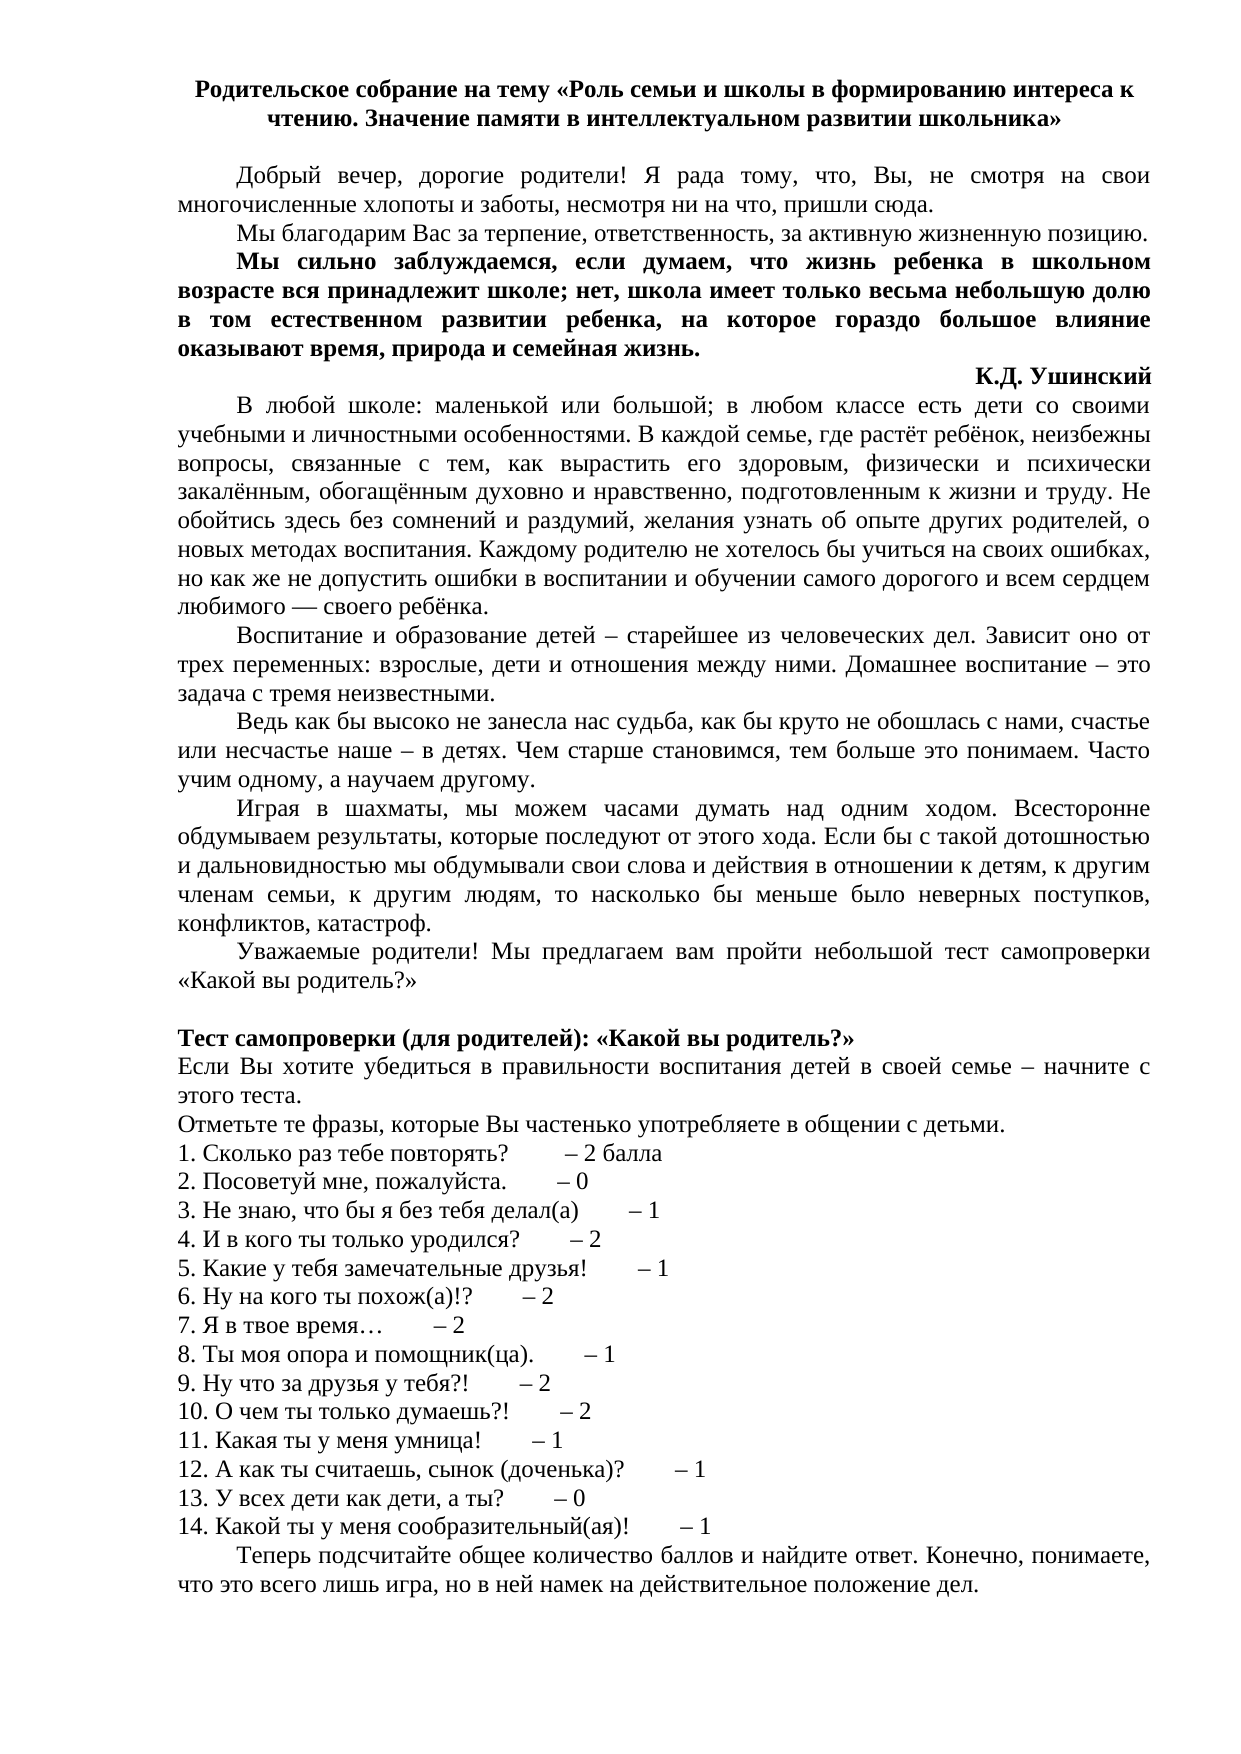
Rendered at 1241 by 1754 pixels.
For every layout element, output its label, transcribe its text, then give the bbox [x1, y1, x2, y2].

text Ведь как бы высоко не занесла нас судьба, как бы круто не обошлась с нами, счастье или несчастье наше – в детях. Чем старше становимся, тем больше это понимаем. Часто учим одному, а научаем другому. [177, 706, 1152, 793]
text 8. Ты моя опора и помощник(ца). – 1 [177, 1339, 1152, 1368]
text 2. Посоветуй мне, пожалуйста. – 0 [177, 1166, 1152, 1195]
text 12. А как ты считаешь, сынок (доченька)? – 1 [177, 1454, 1152, 1483]
text 10. О чем ты только думаешь?! – 2 [177, 1396, 1152, 1425]
text Играя в шахматы, мы можем часами думать над одним ходом. Всесторонне обдумываем результаты, которые последуют от этого хода. Если бы с такой дотошностью и дальновидностью мы обдумывали свои слова и действия в отношении к детям, к другим членам семьи, к другим людям, то насколько бы меньше было неверных поступков, конфликтов, катастроф. [177, 793, 1152, 936]
text Родительское собрание на тему «Роль семьи и школы в формированию интереса к чтению. Значение памяти в интеллектуальном развитии школьника» [177, 74, 1152, 131]
text Мы благодарим Вас за терпение, ответственность, за активную жизненную позицию. [177, 218, 1152, 246]
text 4. И в кого ты только уродился? – 2 [177, 1224, 1152, 1253]
text Если Вы хотите убедиться в правильности воспитания детей в своей семье – начните с этого теста. [177, 1051, 1152, 1109]
text 7. Я в твое время… – 2 [177, 1310, 1152, 1339]
text Уважаемые родители! Мы предлагаем вам пройти небольшой тест самопроверки «Какой вы родитель?» [177, 936, 1152, 994]
text В любой школе: маленькой или большой; в любом классе есть дети со своими учебными и личностными особенностями. В каждой семье, где растёт ребёнок, неизбежны вопросы, связанные с тем, как вырастить его здоровым, физически и психически закалённым, обогащённым духовно и нравственно, подготовленным к жизни и труду. Не обойтись здесь без сомнений и раздумий, желания узнать об опыте других родителей, о новых методах воспитания. Каждому родителю не хотелось бы учиться на своих ошибках, но как же не допустить ошибки в воспитании и обучении самого дорогого и всем сердцем любимого — своего ребёнка. [177, 390, 1152, 620]
text 3. Не знаю, что бы я без тебя делал(а) – 1 [177, 1195, 1152, 1224]
text Тест самопроверки (для родителей): «Какой вы родитель?» [177, 994, 1152, 1051]
text Добрый вечер, дорогие родители! Я рада тому, что, Вы, не смотря на свои многочисленные хлопоты и заботы, несмотря ни на что, пришли сюда. [177, 160, 1152, 218]
text Отметьте те фразы, которые Вы частенько употребляете в общении с детьми. [177, 1109, 1152, 1138]
text 13. У всех дети как дети, а ты? – 0 [177, 1483, 1152, 1511]
text 9. Ну что за друзья у тебя?! – 2 [177, 1368, 1152, 1396]
text Теперь подсчитайте общее количество баллов и найдите ответ. Конечно, понимаете, что это всего лишь игра, но в ней намек на действительное положение дел. [177, 1540, 1152, 1598]
text 5. Какие у тебя замечательные друзья! – 1 [177, 1253, 1152, 1281]
text 6. Ну на кого ты похож(а)!? – 2 [177, 1281, 1152, 1310]
text 11. Какая ты у меня умница! – 1 [177, 1425, 1152, 1454]
text Воспитание и образование детей – старейшее из человеческих дел. Зависит оно от трех переменных: взрослые, дети и отношения между ними. Домашнее воспитание – это задача с тремя неизвестными. [177, 620, 1152, 706]
text Мы сильно заблуждаемся, если думаем, что жизнь ребенка в школьном возрасте вся принадлежит школе; нет, школа имеет только весьма небольшую долю в том естественном развитии ребенка, на которое гораздо большое влияние оказывают время, природа и семейная жизнь. [177, 246, 1152, 361]
text К.Д. Ушинский [177, 361, 1152, 390]
text 1. Сколько раз тебе повторять? – 2 балла [177, 1138, 1152, 1166]
text 14. Какой ты у меня сообразительный(ая)! – 1 [177, 1511, 1152, 1540]
